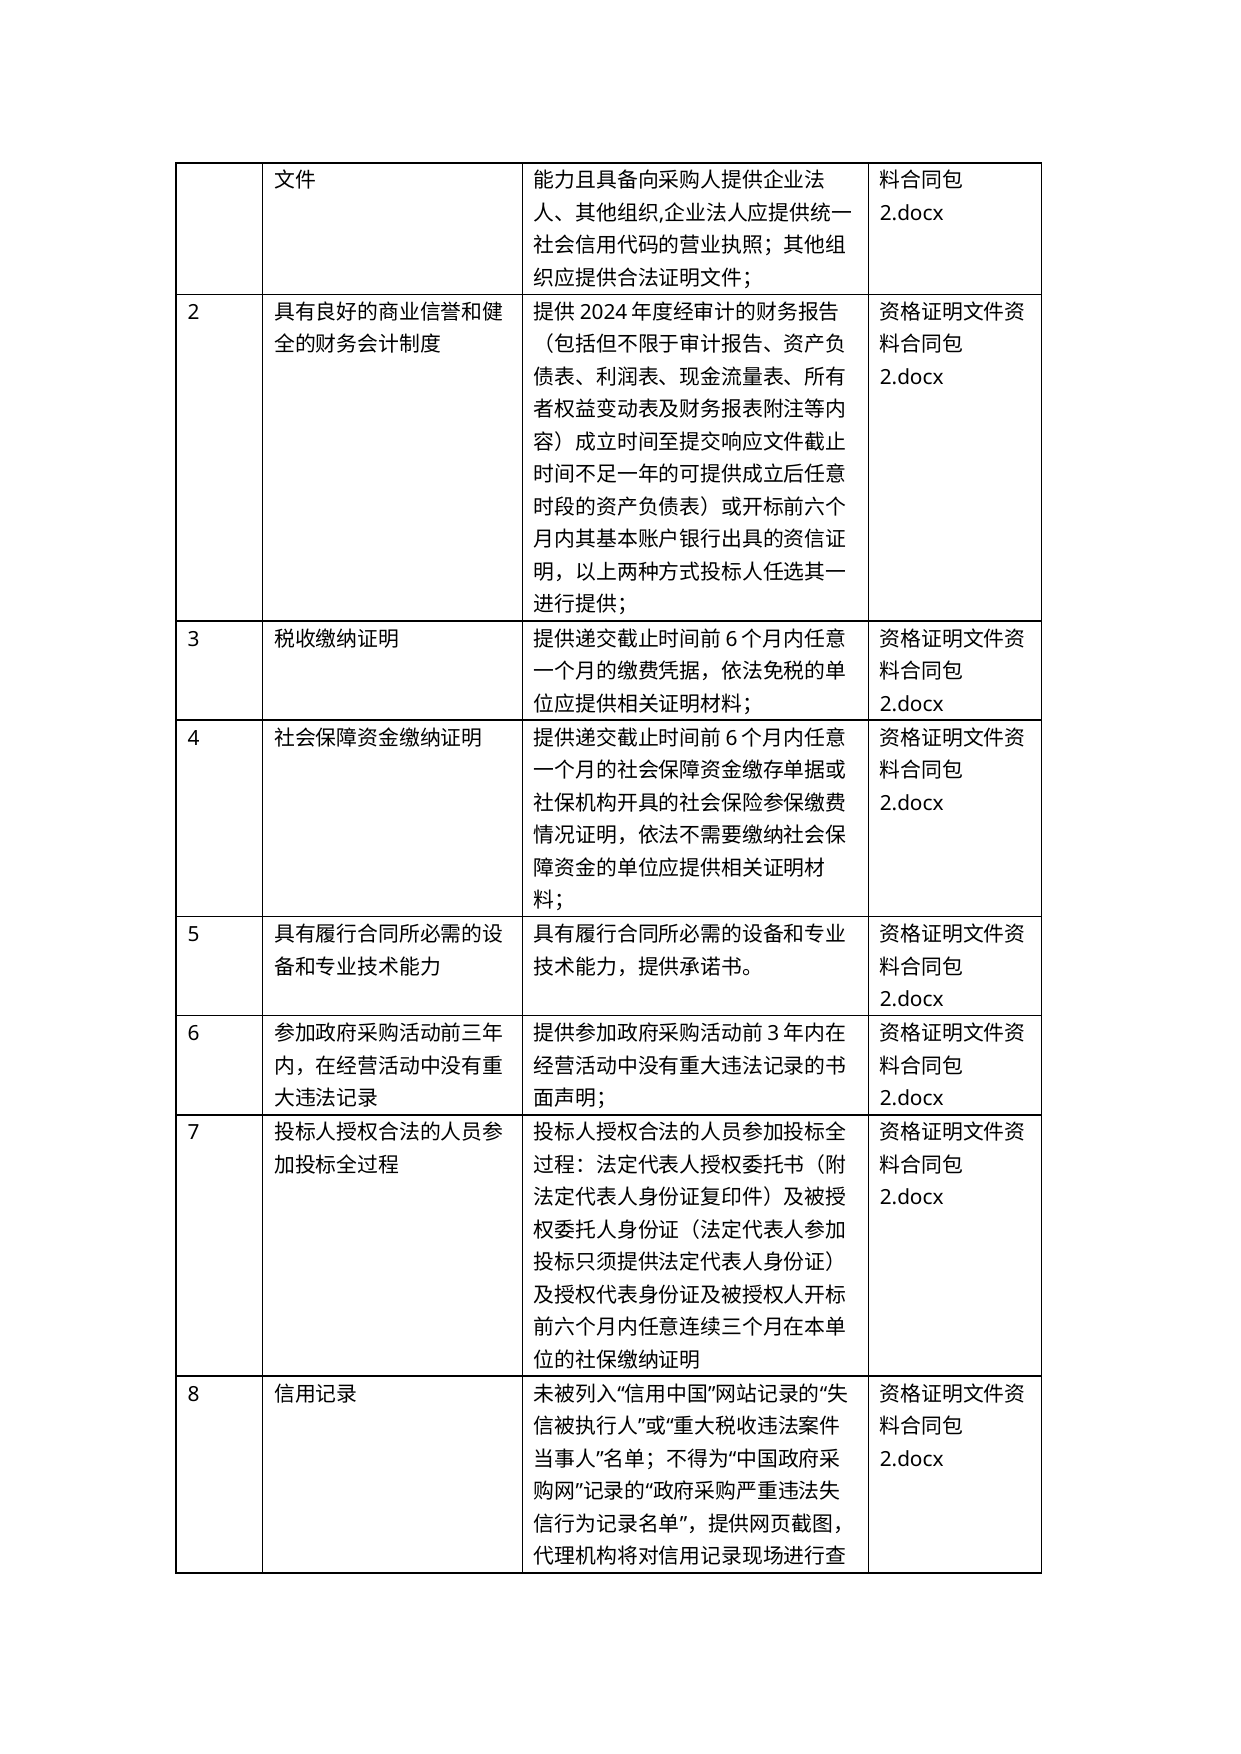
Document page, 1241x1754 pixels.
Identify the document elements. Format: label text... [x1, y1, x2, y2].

table_cell 资格证明文件资料合同包2.docx [869, 721, 1041, 916]
table_cell 提供递交截止时间前6个月内任意一个月的缴费凭据，依法免税的单位应提供相关证明材料； [523, 622, 868, 719]
table_cell 7 [177, 1116, 262, 1375]
table_cell 资格证明文件资料合同包2.docx [869, 295, 1041, 620]
table_cell 提供参加政府采购活动前3年内在经营活动中没有重大违法记录的书面声明； [523, 1016, 868, 1114]
table_cell 资格证明文件资料合同包2.docx [869, 164, 1041, 293]
table_cell 社会保障资金缴纳证明 [263, 721, 522, 916]
table_cell 5 [177, 917, 262, 1015]
table_cell 营业执照等主体资格证明文件 [263, 164, 522, 293]
table_cell 提供递交截止时间前6个月内任意一个月的社会保障资金缴存单据或社保机构开具的社会保险参保缴费情况证明，依法不需要缴纳社会保障资金的单位应提供相关证明材料； [523, 721, 868, 916]
table_cell 8 [177, 1377, 262, 1572]
table_cell 具有履行合同所必需的设备和专业技术能力，提供承诺书。 [523, 917, 868, 1015]
table_cell 税收缴纳证明 [263, 622, 522, 719]
table_cell 具有履行合同所必需的设备和专业技术能力 [263, 917, 522, 1015]
table_cell 资格证明文件资料合同包2.docx [869, 1377, 1041, 1572]
table_cell 资格证明文件资料合同包2.docx [869, 1016, 1041, 1114]
table_cell 6 [177, 1016, 262, 1114]
table_cell 具有良好的商业信誉和健全的财务会计制度 [263, 295, 522, 620]
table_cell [523, 1377, 868, 1572]
table_cell 2 [177, 295, 262, 620]
table_cell 3 [177, 622, 262, 719]
table_cell 参加政府采购活动前三年内，在经营活动中没有重大违法记录 [263, 1016, 522, 1114]
table_cell 信用记录 [263, 1377, 522, 1572]
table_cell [523, 164, 868, 293]
table_cell 资格证明文件资料合同包2.docx [869, 917, 1041, 1015]
table_cell 资格证明文件资料合同包2.docx [869, 622, 1041, 719]
table_cell 1 [177, 164, 262, 293]
table_cell 投标人授权合法的人员参加投标全过程：法定代表人授权委托书（附法定代表人身份证复印件）及被授权委托人身份证（法定代表人参加投标只须提供法定代表人身份证）及授权代表身份证及被授权人开标前六个月内任意连续三个月在本单位的社保缴纳证明 [523, 1116, 868, 1375]
table_cell 提供2024年度经审计的财务报告（包括但不限于审计报告、资产负债表、利润表、现金流量表、所有者权益变动表及财务报表附注等内容）成立时间至提交响应文件截止时间不足一年的可提供成立后任意时段的资产负债表）或开标前六个月内其基本账户银行出具的资信证明，以上两种方式投标人任选其一进行提供； [523, 295, 868, 620]
table_cell 投标人授权合法的人员参加投标全过程 [263, 1116, 522, 1375]
table_cell 4 [177, 721, 262, 916]
table_cell 资格证明文件资料合同包2.docx [869, 1116, 1041, 1375]
